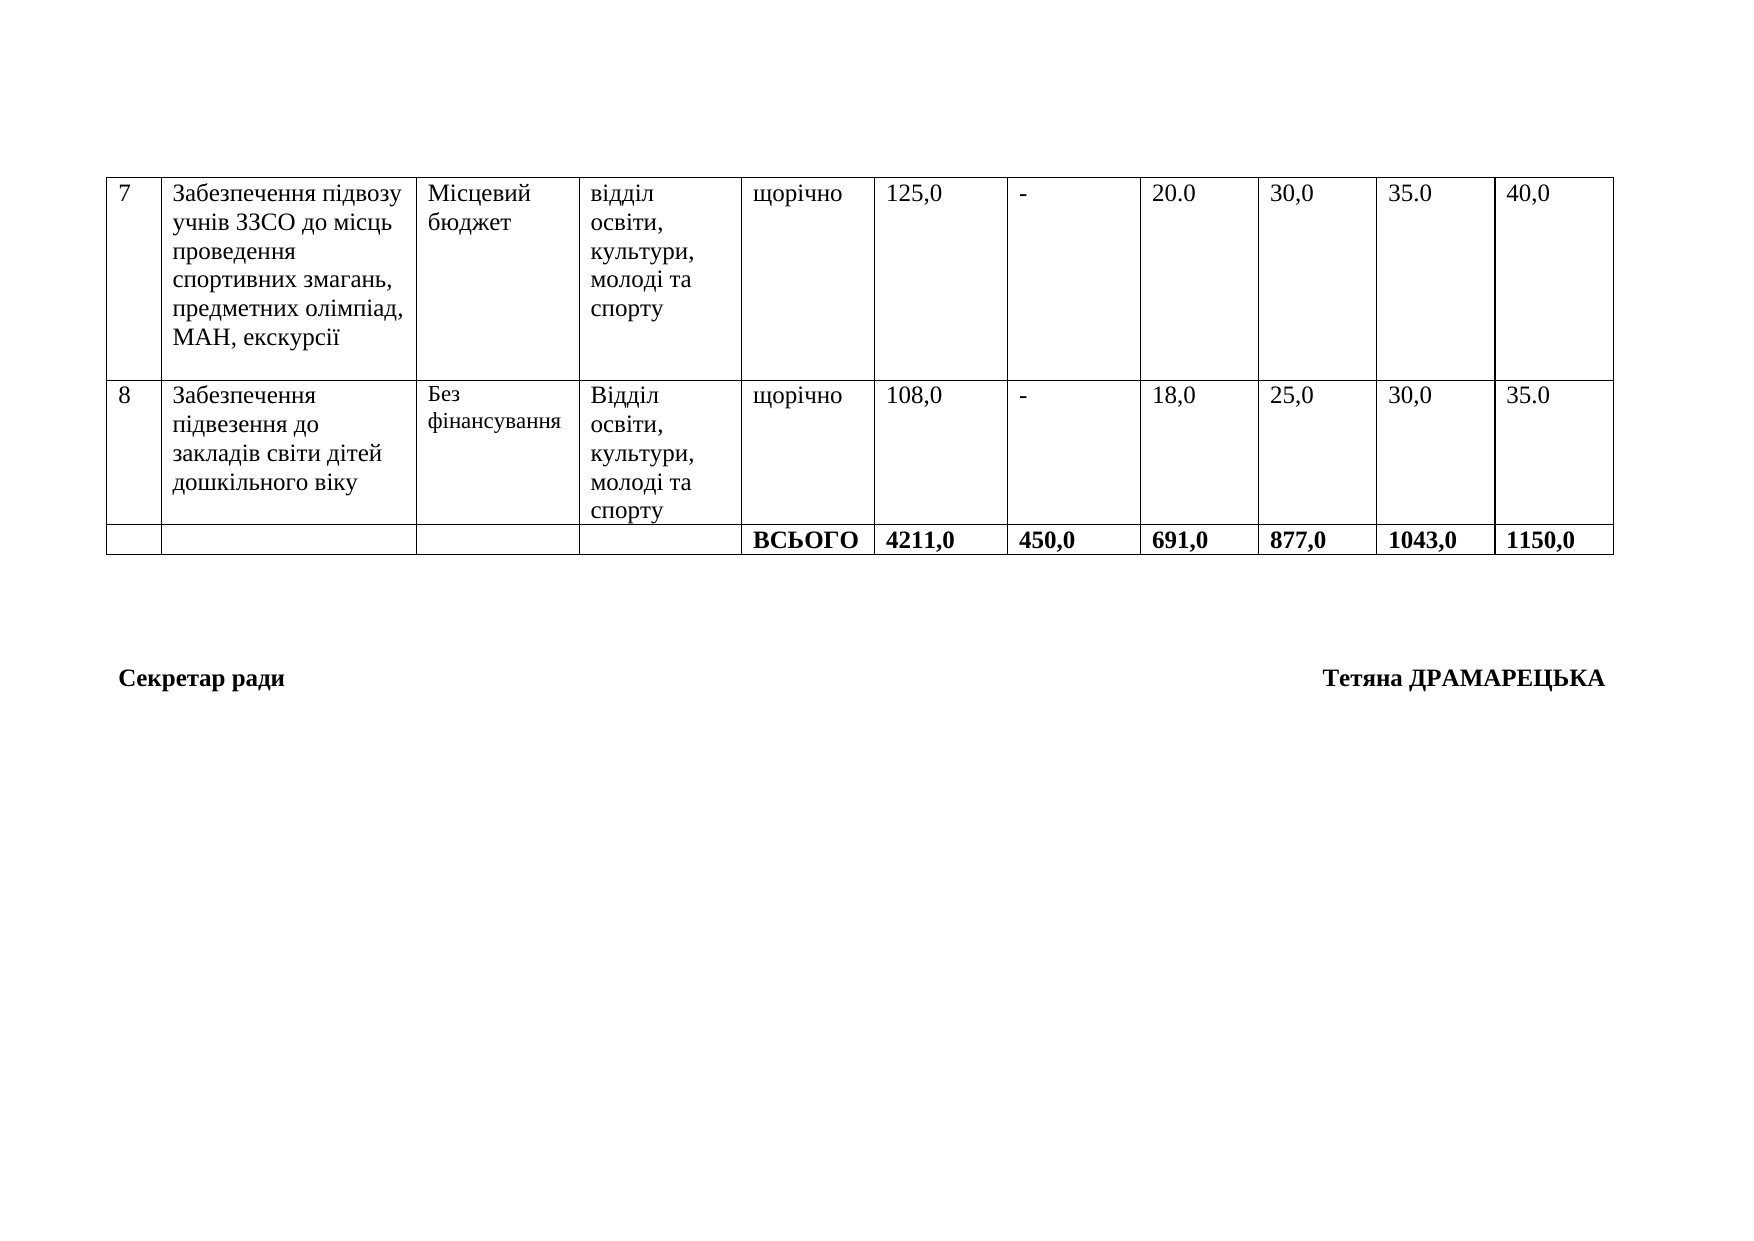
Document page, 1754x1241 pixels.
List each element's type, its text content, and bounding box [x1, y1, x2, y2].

table_cell [417, 525, 579, 554]
table_cell Забезпечення підвезення до закладів світи дітей дошкільного віку [162, 381, 416, 524]
table_cell 40,0 [1496, 178, 1613, 379]
table_cell щорічно [742, 381, 874, 524]
table_cell 1150,0 [1496, 525, 1613, 554]
table_cell [162, 525, 416, 554]
table_cell 1043,0 [1377, 525, 1494, 554]
table_cell Місцевий бюджет [417, 178, 579, 379]
table_cell - [1008, 178, 1140, 379]
table_cell 30,0 [1377, 381, 1494, 524]
table_cell Без фінансування [417, 381, 579, 524]
table_cell 7 [107, 178, 161, 379]
table_cell 35.0 [1377, 178, 1494, 379]
table_cell 450,0 [1008, 525, 1140, 554]
table_cell 4211,0 [875, 525, 1007, 554]
table_cell щорічно [742, 178, 874, 379]
table_cell 877,0 [1259, 525, 1376, 554]
table_cell 125,0 [875, 178, 1007, 379]
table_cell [580, 178, 741, 379]
table_cell 20.0 [1141, 178, 1258, 379]
table_cell [580, 525, 741, 554]
table_cell Відділ освіти, культури, молоді та спорту [580, 381, 741, 524]
text Секретар ради Тетяна ДРАМАРЕЦЬКА [118, 663, 1636, 692]
table_cell ВСЬОГО [742, 525, 874, 554]
table_cell 108,0 [875, 381, 1007, 524]
table_cell 25,0 [1259, 381, 1376, 524]
table_cell - [1008, 381, 1140, 524]
table_cell [107, 525, 161, 554]
table_cell Забезпечення підвозу учнів ЗЗСО до місць проведення спортивних змагань, предметних олімпіад, МАН, екскурсії [162, 178, 416, 379]
table_cell 8 [107, 381, 161, 524]
table_cell 18,0 [1141, 381, 1258, 524]
table_cell 35.0 [1496, 381, 1613, 524]
table_cell 30,0 [1259, 178, 1376, 379]
table_cell 691,0 [1141, 525, 1258, 554]
